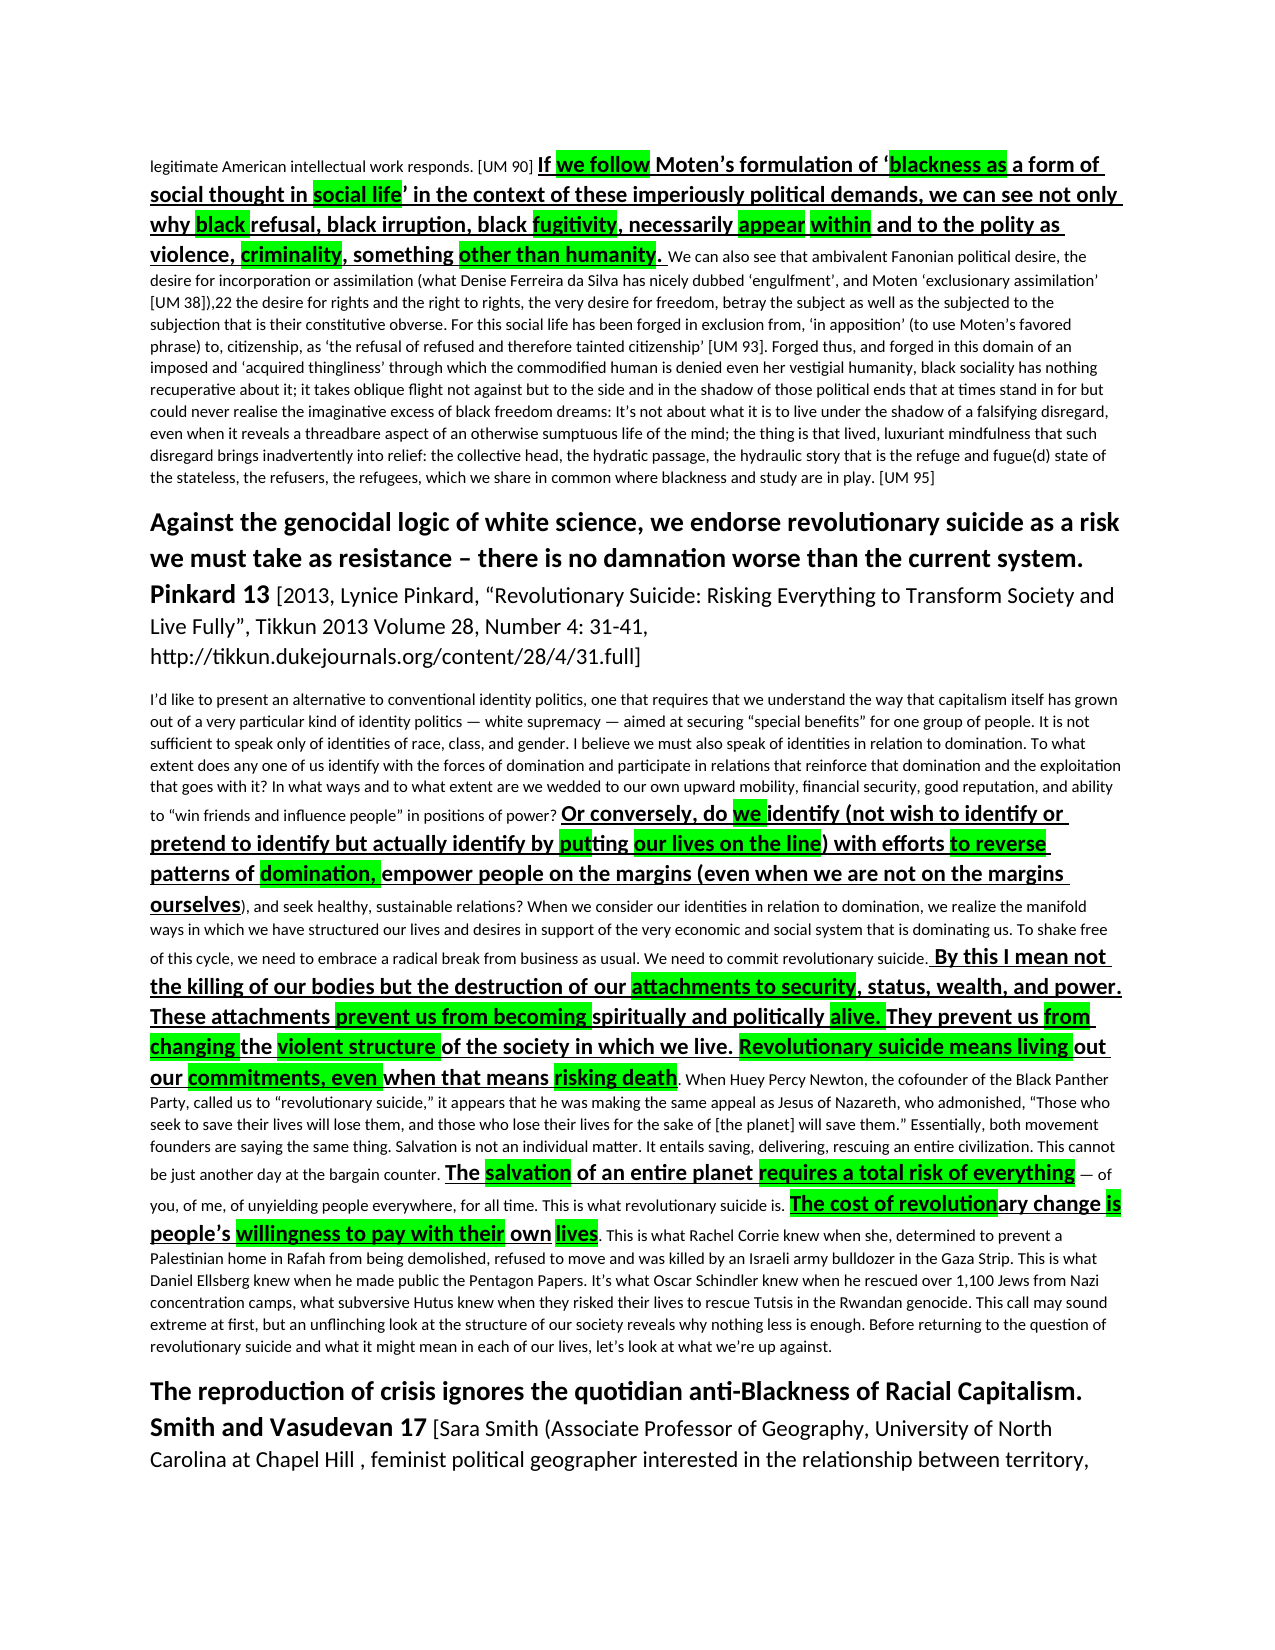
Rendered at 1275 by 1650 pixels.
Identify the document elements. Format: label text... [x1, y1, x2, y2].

text Pinkard 13 [2013, Lynice Pinkard, “Revolutionary Suicide: Risking Everything to Transform Society and Live Fully”, Tikkun 2013 Volume 28, Number 4: 31-41, http://tikkun.dukejournals.org/content/28/4/31.full] [150, 577, 1125, 670]
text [150, 150, 1125, 487]
text I’d like to present an alternative to conventional identity politics, one that requires that we understand the way that capitalism itself has grown out of a very particular kind of identity politics — white supremacy — aimed at securing “special benefits” for one group of people. It is not sufficient to speak only of identities of race, class, and gender. I believe we must also speak of identities in relation to domination. To what extent does any one of us identify with the forces of domination and participate in relations that reinforce that domination and the exploitation that goes with it? In what ways and to what extent are we wedded to our own upward mobility, financial security, good reputation, and ability to “win friends and influence people” in positions of power? Or conversely, do we identify (not wish to identify or pretend to identify but actually identify by putting our lives on the line) with efforts to reverse patterns of domination, empower people on the margins (even when we are not on the margins ourselves), and seek healthy, sustainable relations? When we consider our identities in relation to domination, we realize the manifold ways in which we have structured our lives and desires in support of the very economic and social system that is dominating us. To shake free of this cycle, we need to embrace a radical break from business as usual. We need to commit revolutionary suicide. By this I mean not the killing of our bodies but the destruction of our attachments to security, status, wealth, and power. These attachments prevent us from becoming spiritually and politically alive. They prevent us from changing the violent structure of the society in which we live. Revolutionary suicide means living out our commitments, even when that means risking death. When Huey Percy Newton, the cofounder of the Black Panther Party, called us to “revolutionary suicide,” it appears that he was making the same appeal as Jesus of Nazareth, who admonished, “Those who seek to save their lives will lose them, and those who lose their lives for the sake of [the planet] will save them.” Essentially, both movement founders are saying the same thing. Salvation is not an individual matter. It entails saving, delivering, rescuing an entire civilization. This cannot be just another day at the bargain counter. The salvation of an entire planet requires a total risk of everything — of you, of me, of unyielding people everywhere, for all time. This is what revolutionary suicide is. The cost of revolutionary change is people’s willingness to pay with their own lives. This is what Rachel Corrie knew when she, determined to prevent a Palestinian home in Rafah from being demolished, refused to move and was killed by an Israeli army bulldozer in the Gaza Strip. This is what Daniel Ellsberg knew when he made public the Pentagon Papers. It’s what Oscar Schindler knew when he rescued over 1,100 Jews from Nazi concentration camps, what subversive Hutus knew when they risked their lives to rescue Tutsis in the Rwandan genocide. This call may sound extreme at first, but an unflinching look at the structure of our society reveals why nothing less is enough. Before returning to the question of revolutionary suicide and what it might mean in each of our lives, let’s look at what we’re up against. [150, 689, 1125, 1356]
subtitle The reproduction of crisis ignores the quotidian anti-Blackness of Racial Capitalism. [150, 1374, 1125, 1408]
subtitle Against the genocidal logic of white science, we endorse revolutionary suicide as a risk we must take as resistance – there is no damnation worse than the current system. [150, 506, 1125, 574]
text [150, 1410, 1125, 1473]
